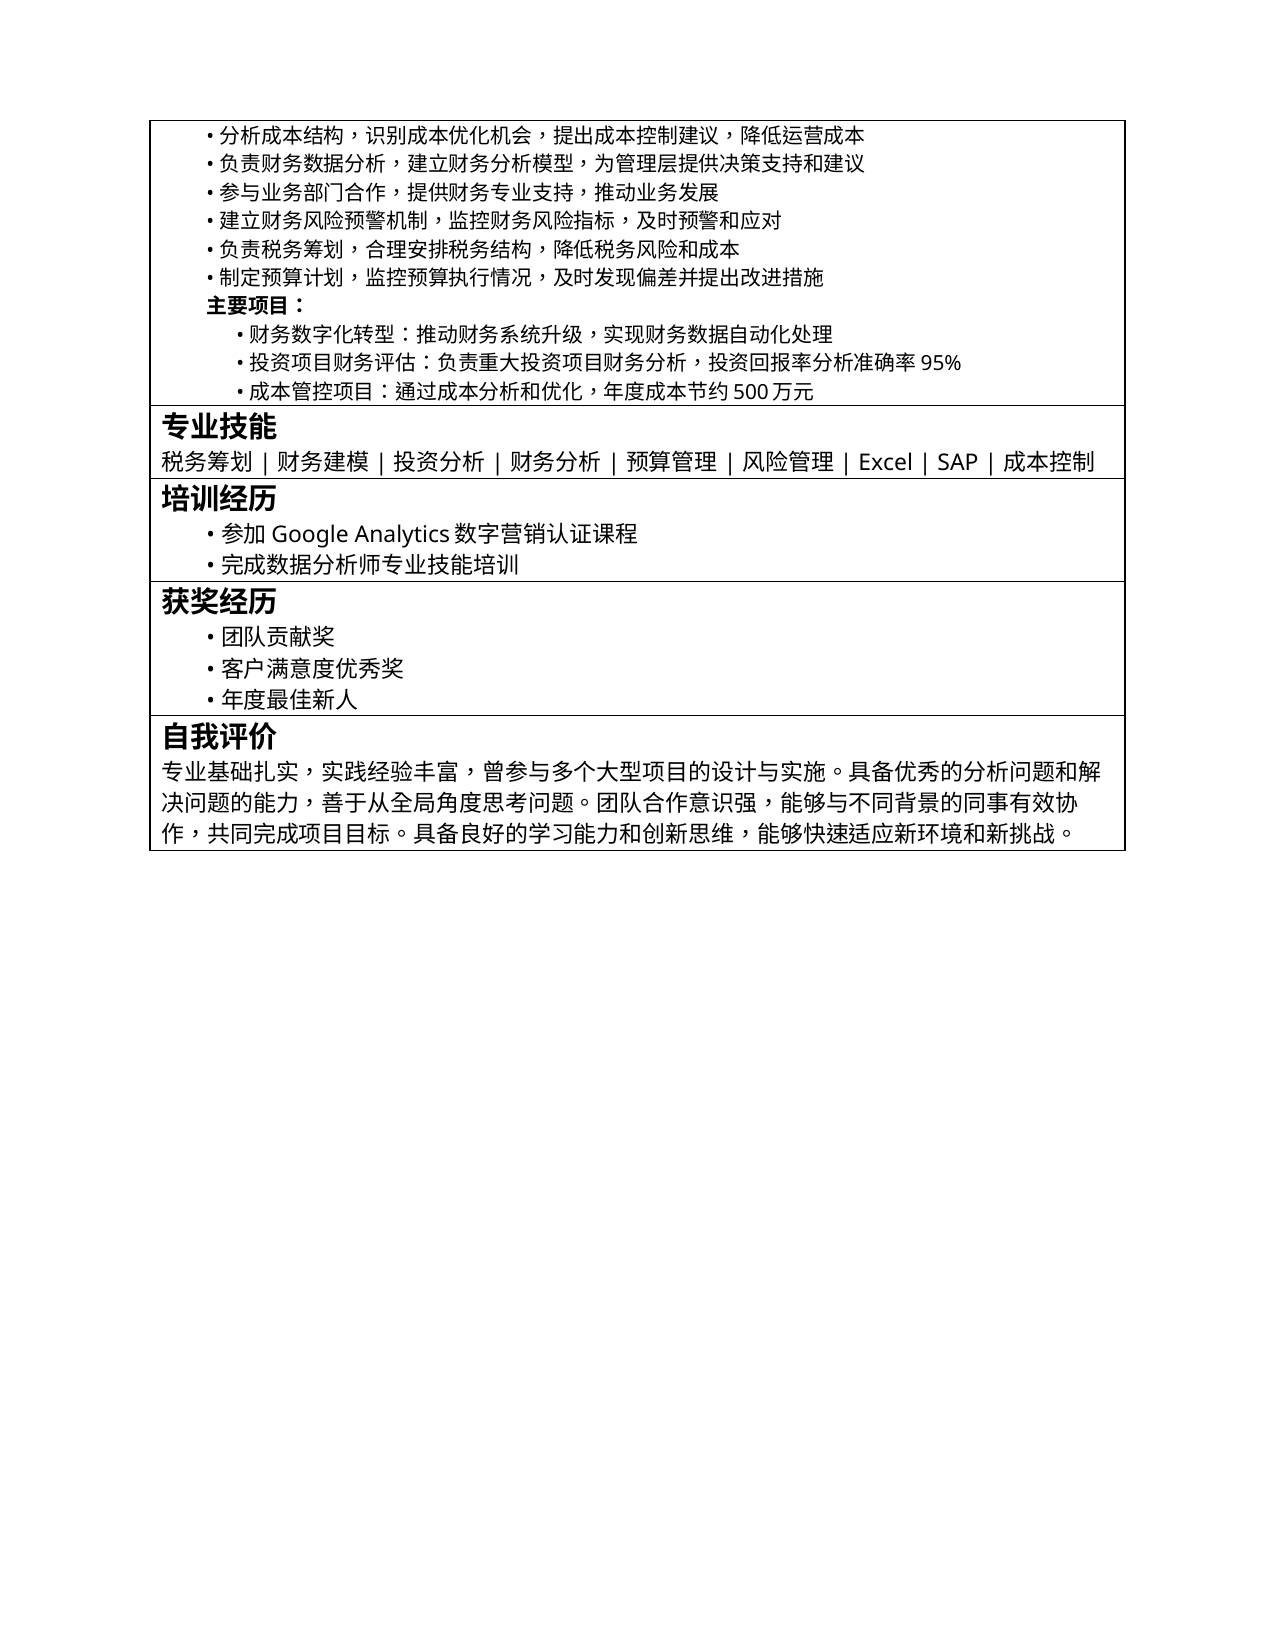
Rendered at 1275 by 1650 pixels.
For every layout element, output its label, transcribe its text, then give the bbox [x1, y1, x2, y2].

table_cell 培训经历 • 参加Google Analytics数字营销认证课程 • 完成数据分析师专业技能培训 [151, 479, 1124, 581]
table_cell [151, 121, 1124, 405]
table_cell 专业技能 税务筹划 | 财务建模 | 投资分析 | 财务分析 | 预算管理 | 风险管理 | Excel | SAP | 成本控制 [151, 406, 1124, 477]
table_cell 自我评价 专业基础扎实，实践经验丰富，曾参与多个大型项目的设计与实施。具备优秀的分析问题和解决问题的能力，善于从全局角度思考问题。团队合作意识强，能够与不同背景的同事有效协作，共同完成项目目标。具备良好的学习能力和创新思维，能够快速适应新环境和新挑战。 [151, 716, 1124, 849]
table_cell 获奖经历 • 团队贡献奖 • 客户满意度优秀奖 • 年度最佳新人 [151, 582, 1124, 715]
